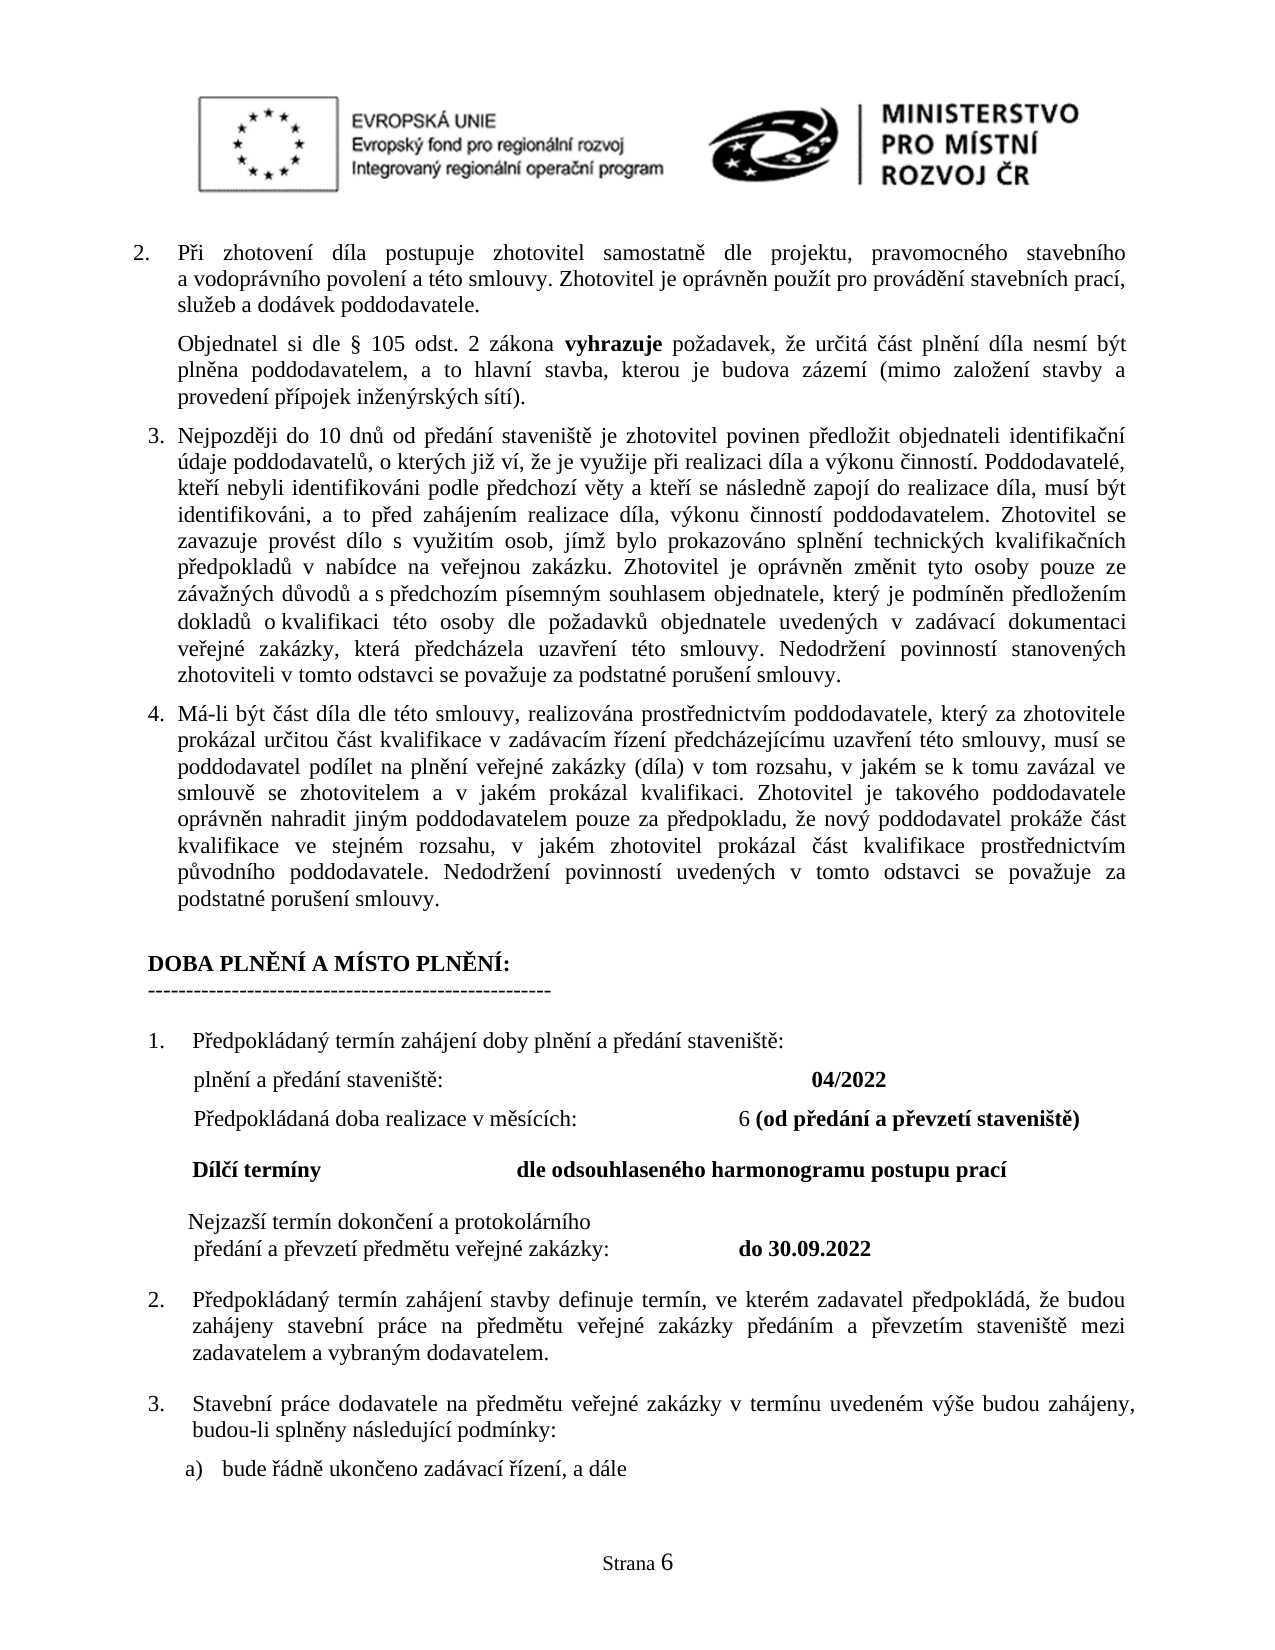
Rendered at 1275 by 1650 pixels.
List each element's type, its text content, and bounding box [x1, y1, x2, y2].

text DOBA PLNĚNÍ A MÍSTO PLNĚNÍ: [148, 950, 1137, 976]
list Předpokládaný termín zahájení doby plnění a předání staveniště: [148, 1027, 1127, 1054]
text předání a převzetí předmětu veřejné zakázky: do 30.09.2022 [148, 1235, 1127, 1261]
text Dílčí termíny dle odsouhlaseného harmonogramu postupu prací [148, 1156, 1127, 1182]
list Nejpozději do 10 dnů od předání staveniště je zhotovitel povinen předložit objednateli identifikační údaje poddodavatelů, o kterých již ví, že je využije při realizaci díla a výkonu činností. Poddodavatelé, kteří nebyli identifikováni podle předchozí věty a kteří se následně zapojí do realizace díla, musí být identifikováni, a to před zahájením realizace díla, výkonu činností poddodavatelem. Zhotovitel se zavazuje provést dílo s využitím osob, jímž bylo prokazováno splnění technických kvalifikačních předpokladů v nabídce na veřejnou zakázku. Zhotovitel je oprávněn změnit tyto osoby pouze ze závažných důvodů a s předchozím písemným souhlasem objednatele, který je podmíněn předložením dokladů o kvalifikaci této osoby dle požadavků objednatele uvedených v zadávací dokumentaci veřejné zakázky, která předcházela uzavření této smlouvy. Nedodržení povinností stanovených zhotoviteli v tomto odstavci se považuje za podstatné porušení smlouvy. [148, 422, 1127, 688]
list Při zhotovení díla postupuje zhotovitel samostatně dle projektu, pravomocného stavebního a vodoprávního povolení a této smlouvy. Zhotovitel je oprávněn použít pro provádění stavebních prací, služeb a dodávek poddodavatele. [133, 238, 1127, 318]
list Objednatel si dle § 105 odst. 2 zákona vyhrazuje požadavek, že určitá část plnění díla nesmí být plněna poddodavatelem, a to hlavní stavba, kterou je budova zázemí (mimo založení stavby a provedení přípojek inženýrských sítí). [177, 330, 1127, 409]
list Má-li být část díla dle této smlouvy, realizována prostřednictvím poddodavatele, který za zhotovitele prokázal určitou část kvalifikace v zadávacím řízení předcházejícímu uzavření této smlouvy, musí se poddodavatel podílet na plnění veřejné zakázky (díla) v tom rozsahu, v jakém se k tomu zavázal ve smlouvě se zhotovitelem a v jakém prokázal kvalifikaci. Zhotovitel je takového poddodavatele oprávněn nahradit jiným poddodavatelem pouze za předpokladu, že nový poddodavatel prokáže část kvalifikace ve stejném rozsahu, v jakém zhotovitel prokázal část kvalifikace prostřednictvím původního poddodavatele. Nedodržení povinností uvedených v tomto odstavci se považuje za podstatné porušení smlouvy. [148, 700, 1127, 911]
list Stavební práce dodavatele na předmětu veřejné zakázky v termínu uvedeném výše budou zahájeny, budou-li splněny následující podmínky: [148, 1390, 1137, 1443]
list bude řádně ukončeno zadávací řízení, a dále [185, 1455, 1137, 1482]
text Nejzazší termín dokončení a protokolárního [148, 1208, 1127, 1235]
list Předpokládaný termín zahájení stavby definuje termín, ve kterém zadavatel předpokládá, že budou zahájeny stavební práce na předmětu veřejné zakázky předáním a převzetím staveniště mezi zadavatelem a vybraným dodavatelem. [148, 1286, 1127, 1365]
text ----------------------------------------------------- [148, 976, 1127, 1002]
picture [181, 73, 1095, 210]
text Předpokládaná doba realizace v měsících: 6 (od předání a převzetí staveniště) [148, 1105, 1127, 1132]
list plnění a předání staveniště: 04/2022 [148, 1066, 1127, 1093]
